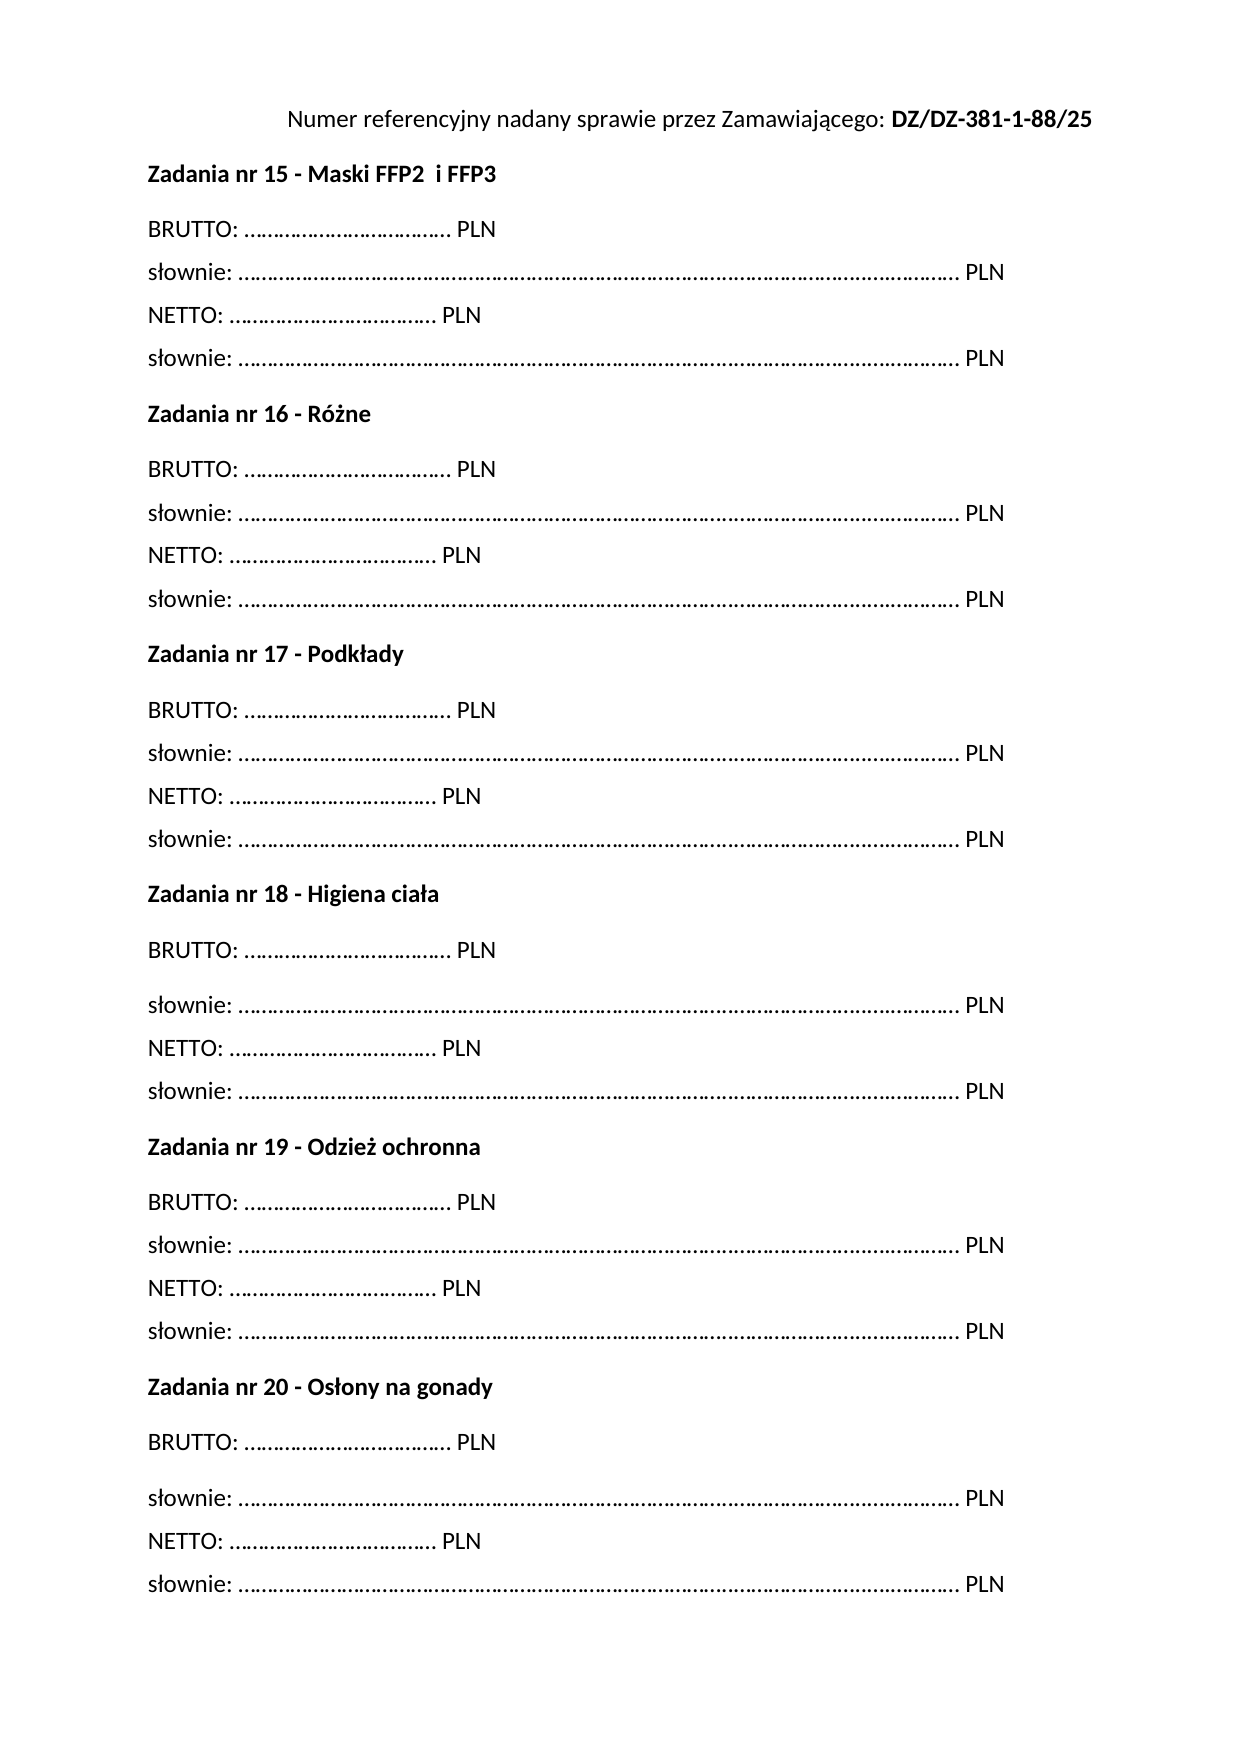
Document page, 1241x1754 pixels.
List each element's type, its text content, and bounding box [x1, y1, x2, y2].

text BRUTTO: ……………………………… PLN [148, 454, 1093, 484]
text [148, 1568, 1093, 1599]
text słownie: …………………………………………………………………………..…………………..….………… PLN [148, 737, 1093, 767]
text Zadania nr 18 - Higiena ciała [148, 878, 1107, 909]
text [148, 1482, 1093, 1513]
text BRUTTO: ……………………………… PLN [148, 1186, 1093, 1217]
text Zadania nr 19 - Odzież ochronna [148, 1131, 1107, 1161]
text słownie: …………………………………………………………………………..…………………..….………… PLN [148, 823, 1093, 853]
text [148, 343, 1093, 373]
text NETTO: ……………………………… PLN [148, 1032, 1093, 1063]
text BRUTTO: ……………………………… PLN [148, 934, 1107, 964]
text Zadania nr 17 - Podkłady [148, 638, 1107, 669]
text NETTO: ……………………………… PLN [148, 780, 1093, 810]
text BRUTTO: ……………………………… PLN [148, 694, 1093, 724]
text słownie: …………………………………………………………………………..…………………..….………… PLN [148, 989, 1093, 1020]
text Zadania nr 16 - Różne [148, 398, 1107, 429]
text słownie: …………………………………………………………………………..…………………..….………… PLN [148, 1316, 1093, 1346]
text słownie: …………………………………………………………………………..…………………..….………… PLN [148, 1229, 1093, 1260]
text Zadania nr 15 - Maski FFP2 i FFP3 [148, 158, 1107, 188]
text NETTO: ……………………………… PLN [148, 1525, 1093, 1556]
text NETTO: ……………………………… PLN [148, 1272, 1093, 1303]
text BRUTTO: ……………………………… PLN [148, 213, 1093, 244]
text NETTO: ……………………………… PLN [148, 540, 1093, 570]
text Zadania nr 20 - Osłony na gonady [148, 1371, 1107, 1402]
text słownie: …………………………………………………………………………..…………………..….………… PLN [148, 497, 1093, 527]
text NETTO: ……………………………… PLN [148, 299, 1093, 330]
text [148, 257, 1093, 287]
text BRUTTO: ……………………………… PLN [148, 1427, 1107, 1457]
text słownie: …………………………………………………………………………..…………………..….………… PLN [148, 583, 1093, 613]
text słownie: …………………………………………………………………………..…………………..….………… PLN [148, 1075, 1093, 1106]
